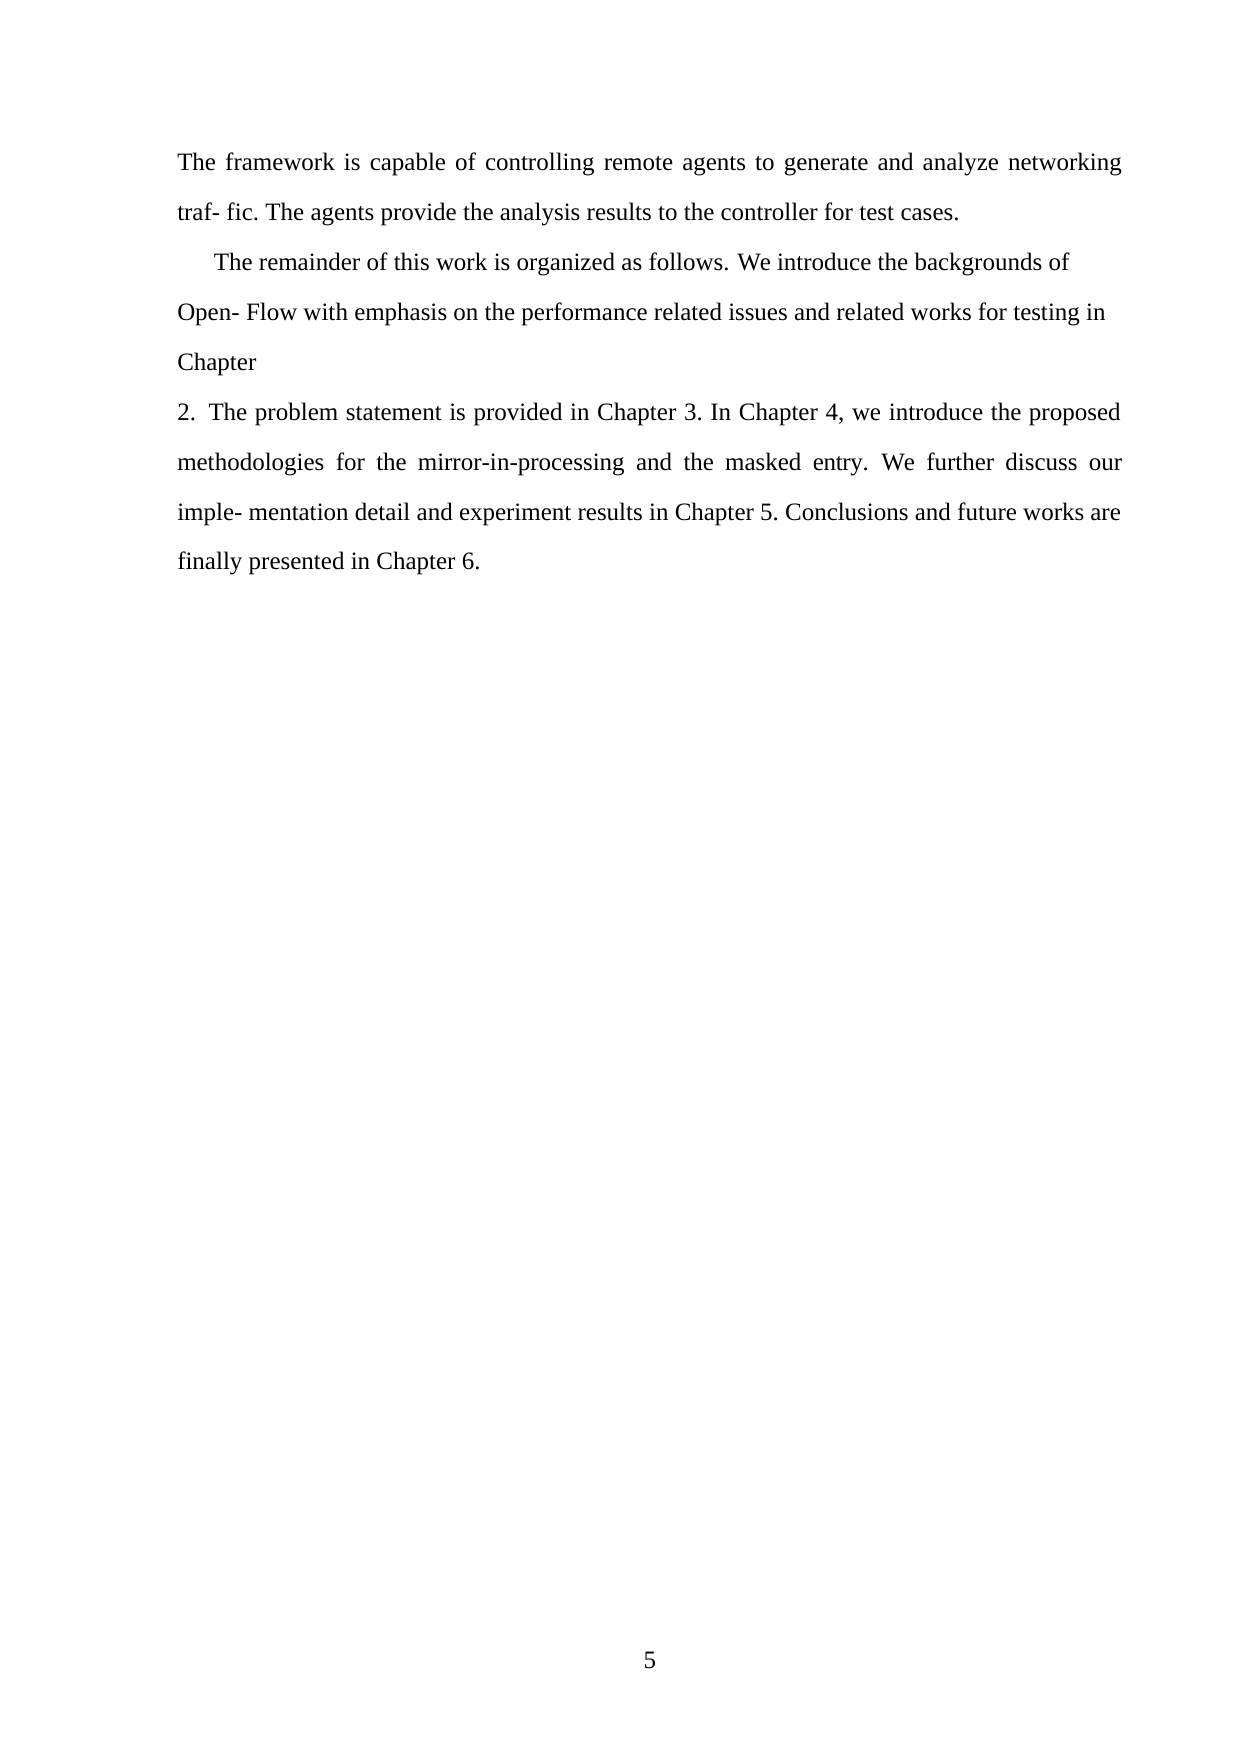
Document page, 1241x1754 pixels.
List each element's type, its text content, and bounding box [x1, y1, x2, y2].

list The problem statement is provided in Chapter 3. In Chapter 4, we introduce the proposed methodologies for the mirror-in-processing and the masked entry. We further discuss our imple- mentation detail and experiment results in Chapter 5. Conclusions and future works are finally presented in Chapter 6. [177, 397, 1122, 575]
text The remainder of this work is organized as follows. We introduce the backgrounds of Open- Flow with emphasis on the performance related issues and related works for testing in Chapter [177, 247, 1123, 376]
text The framework is capable of controlling remote agents to generate and analyze networking traf- fic. The agents provide the analysis results to the controller for test cases. [177, 147, 1122, 226]
